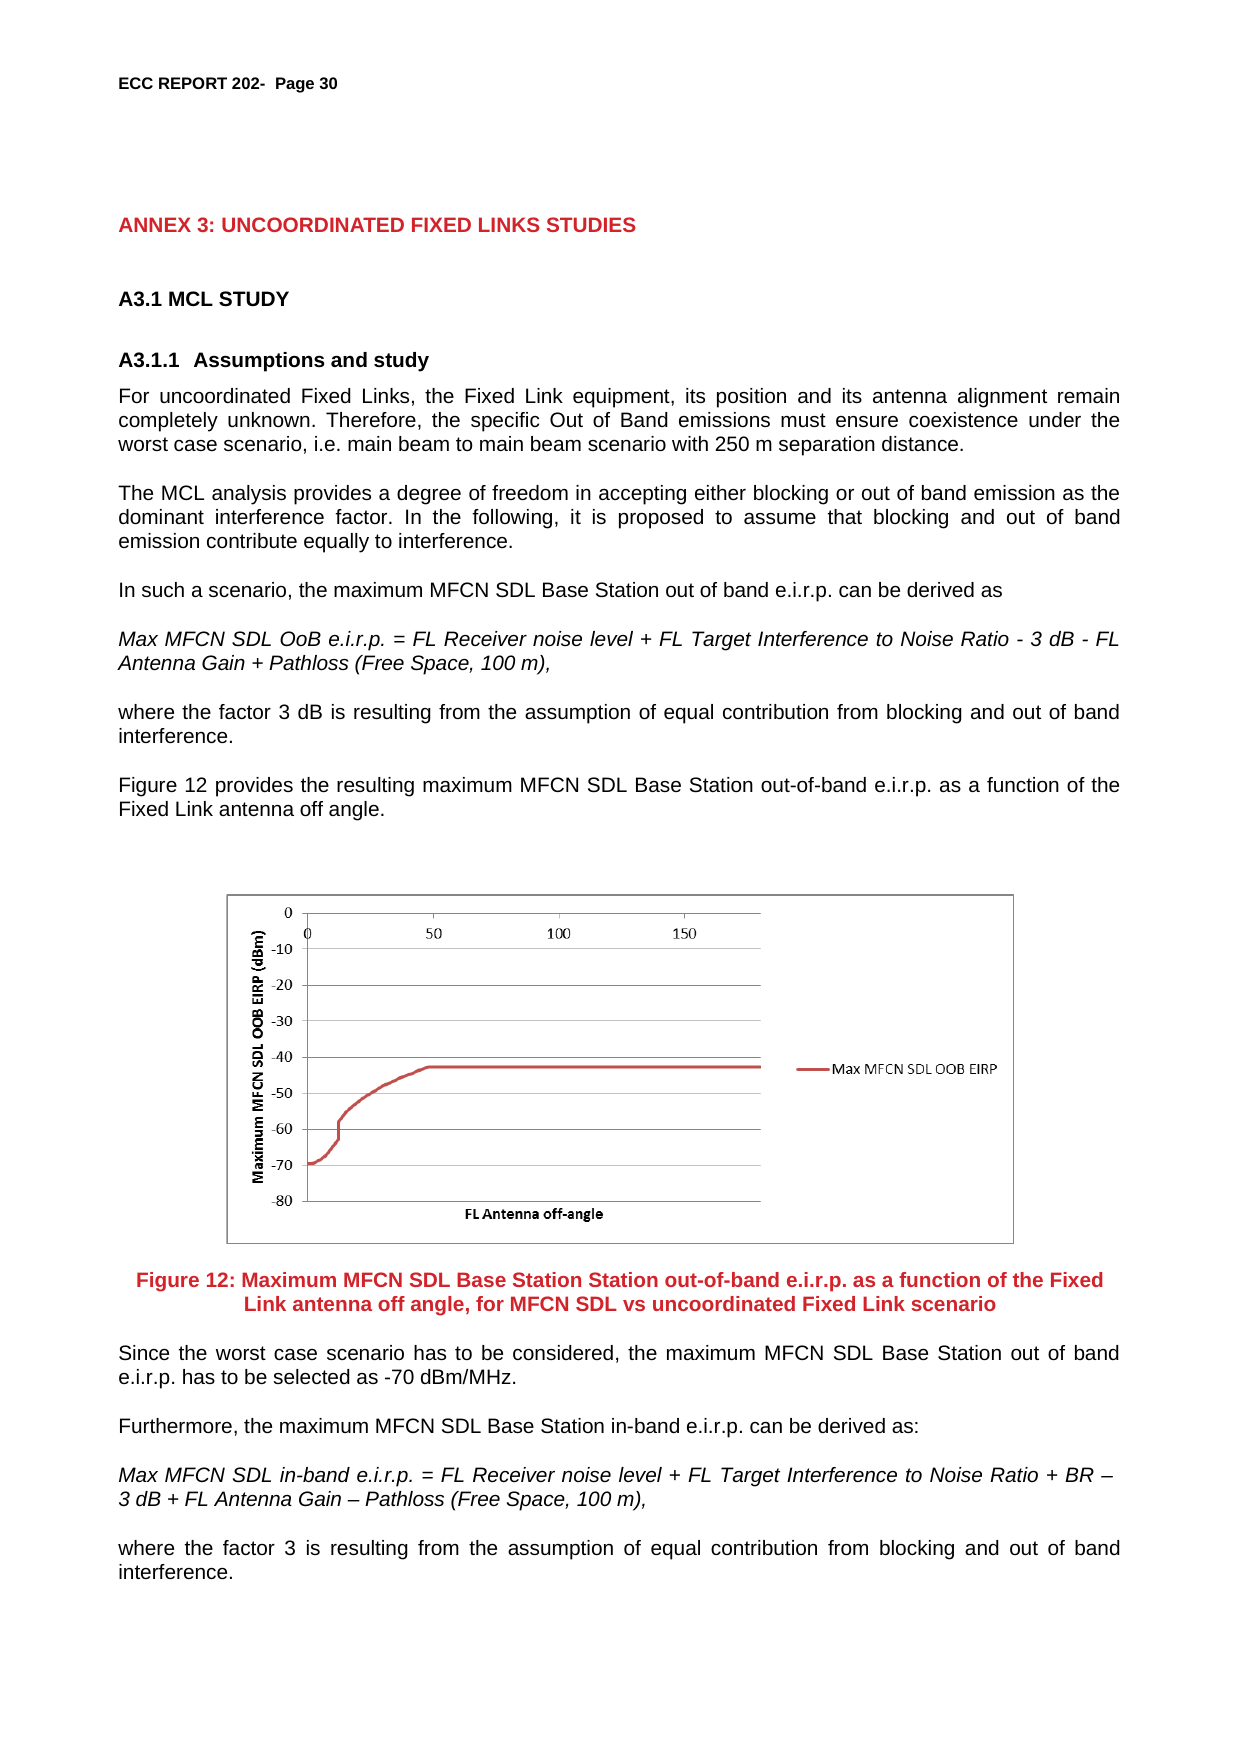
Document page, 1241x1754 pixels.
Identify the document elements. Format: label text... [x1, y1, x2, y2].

text Figure 12: Maximum MFCN SDL Base Station Station out-of-band e.i.r.p. as a function of the Fixed Link antenna off angle, for MFCN SDL vs uncoordinated Fixed Link scenario [118, 1268, 1122, 1316]
subtitle Assumptions and study [118, 348, 1122, 372]
picture [226, 894, 1014, 1244]
text Figure 12 provides the resulting maximum MFCN SDL Base Station out-of-band e.i.r.p. as a function of the Fixed Link antenna off angle. [118, 773, 1122, 821]
text where the factor 3 dB is resulting from the assumption of equal contribution from blocking and out of band interference. [118, 700, 1122, 748]
text For uncoordinated Fixed Links, the Fixed Link equipment, its position and its antenna alignment remain completely unknown. Therefore, the specific Out of Band emissions must ensure coexistence under the worst case scenario, i.e. main beam to main beam scenario with 250 m separation distance. [118, 384, 1122, 456]
text In such a scenario, the maximum MFCN SDL Base Station out of band e.i.r.p. can be derived as [118, 578, 1122, 602]
text Furthermore, the maximum MFCN SDL Base Station in-band e.i.r.p. can be derived as: [118, 1414, 1122, 1438]
text The MCL analysis provides a degree of freedom in accepting either blocking or out of band emission as the dominant interference factor. In the following, it is proposed to assume that blocking and out of band emission contribute equally to interference. [118, 481, 1122, 553]
text Max MFCN SDL OoB e.i.r.p. = FL Receiver noise level + FL Target Interference to Noise Ratio - 3 dB - FL Antenna Gain + Pathloss (Free Space, 100 m), [118, 627, 1122, 675]
text Since the worst case scenario has to be considered, the maximum MFCN SDL Base Station out of band e.i.r.p. has to be selected as -70 dBm/MHz. [118, 1341, 1122, 1389]
subtitle Uncoordinated Fixed Links studies [118, 212, 1122, 236]
subtitle MCL study [118, 286, 1122, 310]
text Max MFCN SDL in-band e.i.r.p. = FL Receiver noise level + FL Target Interference to Noise Ratio + BR – 3 dB + FL Antenna Gain – Pathloss (Free Space, 100 m), [118, 1463, 1122, 1511]
text where the factor 3 is resulting from the assumption of equal contribution from blocking and out of band interference. [118, 1536, 1122, 1584]
